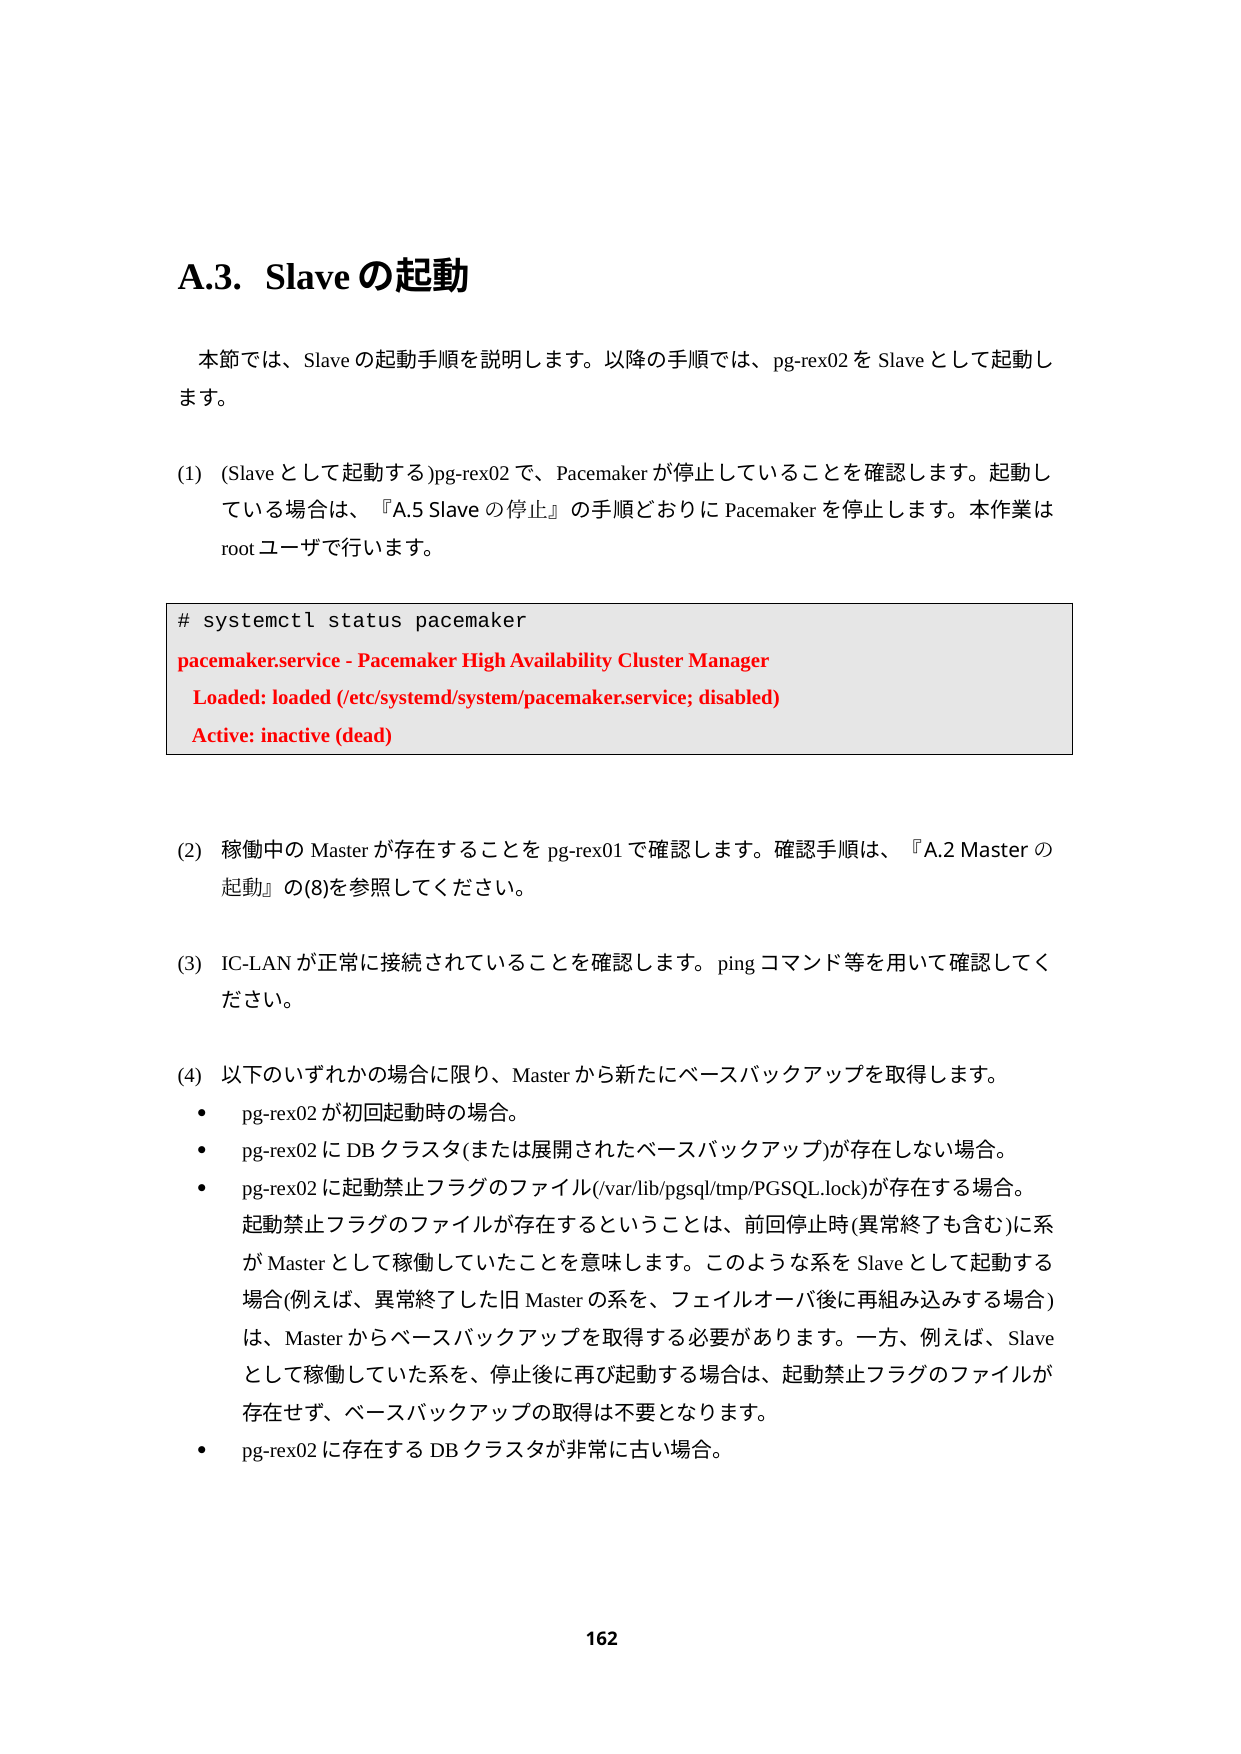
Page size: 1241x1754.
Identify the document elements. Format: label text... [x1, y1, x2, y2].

list 稼働中のMasterが存在することをpg-rex01で確認します。確認手順は、『A.2 Masterの起動』の(8)を参照してください。 [177, 830, 1054, 905]
text 起動禁止フラグのファイルが存在するということは、前回停止時(異常終了も含む)に系がMasterとして稼働していたことを意味します。このような系をSlaveとして起動する場合(例えば、異常終了した旧Masterの系を、フェイルオーバ後に再組み込みする場合)は、Masterからベースバックアップを取得する必要があります。一方、例えば、Slaveとして稼働していた系を、停止後に再び起動する場合は、起動禁止フラグのファイルが存在せず、ベースバックアップの取得は不要となります。 [242, 1205, 1054, 1430]
list pg-rex02に起動禁止フラグのファイル(/var/lib/pgsql/tmp/PGSQL.lock)が存在する場合。 [198, 1167, 1054, 1205]
list IC-LANが正常に接続されていることを確認します。pingコマンド等を用いて確認してください。 [177, 942, 1054, 1017]
table_header # systemctl status pacemaker pacemaker.service - Pacemaker High Availability Cluster Manager Loaded: loaded (/etc/systemd/system/pacemaker.service; disabled) Active: inactive (dead) [167, 604, 1072, 754]
text 本節では、Slaveの起動手順を説明します。以降の手順では、pg-rex02をSlaveとして起動します。 [177, 340, 1054, 415]
list pg-rex02にDBクラスタ(または展開されたベースバックアップ)が存在しない場合。 [198, 1130, 1054, 1167]
list pg-rex02に存在するDBクラスタが非常に古い場合。 [198, 1430, 1054, 1467]
list 以下のいずれかの場合に限り、Masterから新たにベースバックアップを取得します。 [177, 1055, 1054, 1092]
list (Slaveとして起動する)pg-rex02で、Pacemakerが停止していることを確認します。起動している場合は、『A.5 Slaveの停止』の手順どおりにPacemakerを停止します。本作業はrootユーザで行います。 [177, 453, 1054, 565]
list pg-rex02が初回起動時の場合。 [198, 1092, 1054, 1130]
text Slaveの起動 [177, 236, 1063, 311]
